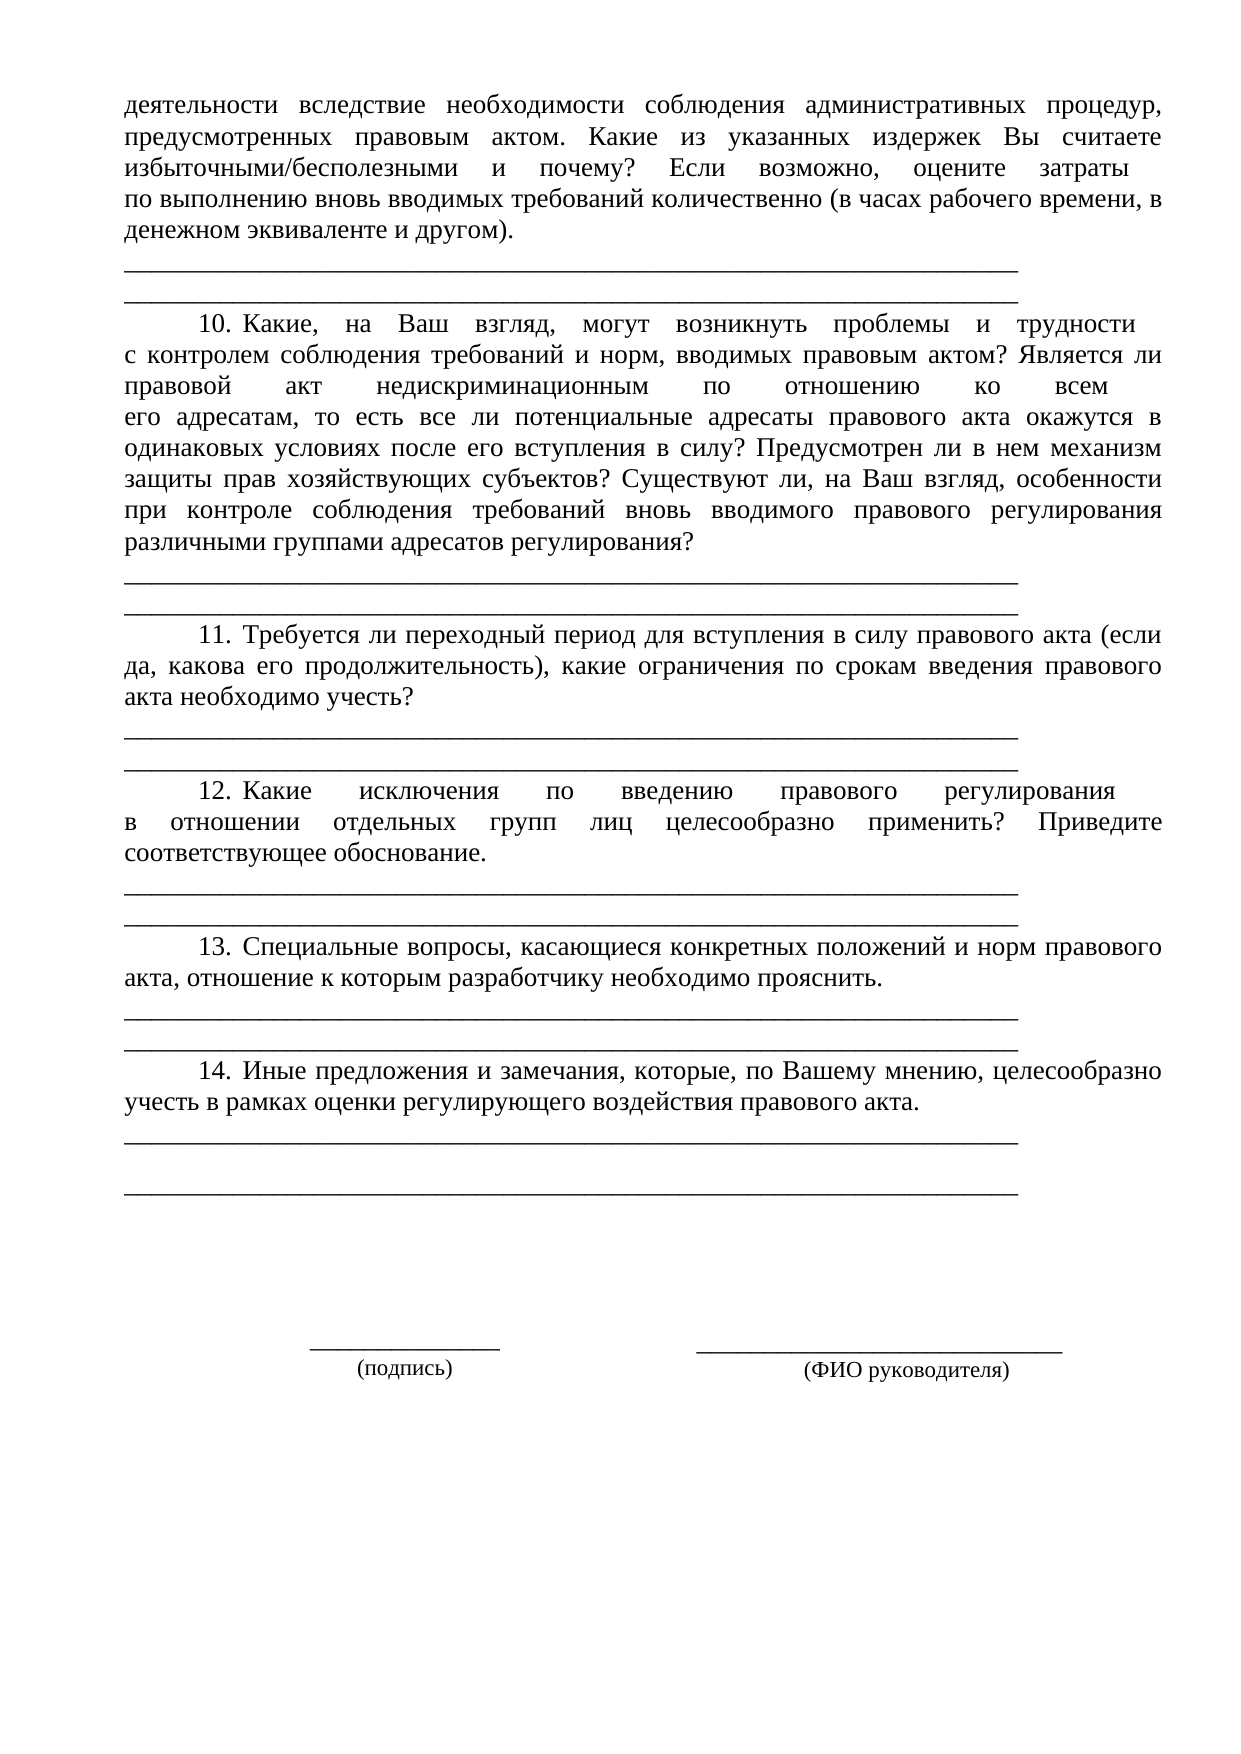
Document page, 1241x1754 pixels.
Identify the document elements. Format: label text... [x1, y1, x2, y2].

text __________________________________________________________________ [124, 898, 1163, 929]
list Требуется ли переходный период для вступления в силу правового акта (если да, какова его продолжительность), какие ограничения по срокам введения правового акта необходимо учесть? [124, 618, 1163, 712]
table_header ______________ (подпись) [124, 1198, 685, 1382]
text __________________________________________________________________ [124, 244, 1163, 276]
list Какие исключения по введению правового регулирования в отношении отдельных групп лиц целесообразно применить? Приведите соответствующее обоснование. [124, 774, 1163, 867]
text __________________________________________________________________ [124, 712, 1163, 743]
list Какие, на Ваш взгляд, могут возникнуть проблемы и трудности с контролем соблюдения требований и норм, вводимых правовым актом? Является ли правовой акт недискриминационным по отношению ко всем его адресатам, то есть все ли потенциальные адресаты правового акта окажутся в одинаковых условиях после его вступления в силу? Предусмотрен ли в нем механизм защиты прав хозяйствующих субъектов? Существуют ли, на Ваш взгляд, особенности при контроле соблюдения требований вновь вводимого правового регулирования различными группами адресатов регулирования? [124, 307, 1163, 556]
text __________________________________________________________________ [124, 587, 1163, 618]
table_header ___________________________ (ФИО руководителя) [685, 1198, 1128, 1382]
text __________________________________________________________________ [124, 992, 1163, 1023]
text __________________________________________________________________ [124, 276, 1163, 307]
text __________________________________________________________________ [124, 556, 1163, 587]
text __________________________________________________________________ [124, 743, 1163, 774]
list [124, 89, 1163, 244]
list Специальные вопросы, касающиеся конкретных положений и норм правового акта, отношение к которым разработчику необходимо прояснить. [124, 929, 1163, 992]
text __________________________________________________________________ [124, 1167, 1163, 1198]
text __________________________________________________________________ [124, 1116, 1164, 1148]
text __________________________________________________________________ [124, 1023, 1163, 1054]
text __________________________________________________________________ [124, 867, 1163, 898]
list Иные предложения и замечания, которые, по Вашему мнению, целесообразно учесть в рамках оценки регулирующего воздействия правового акта. [124, 1054, 1163, 1116]
